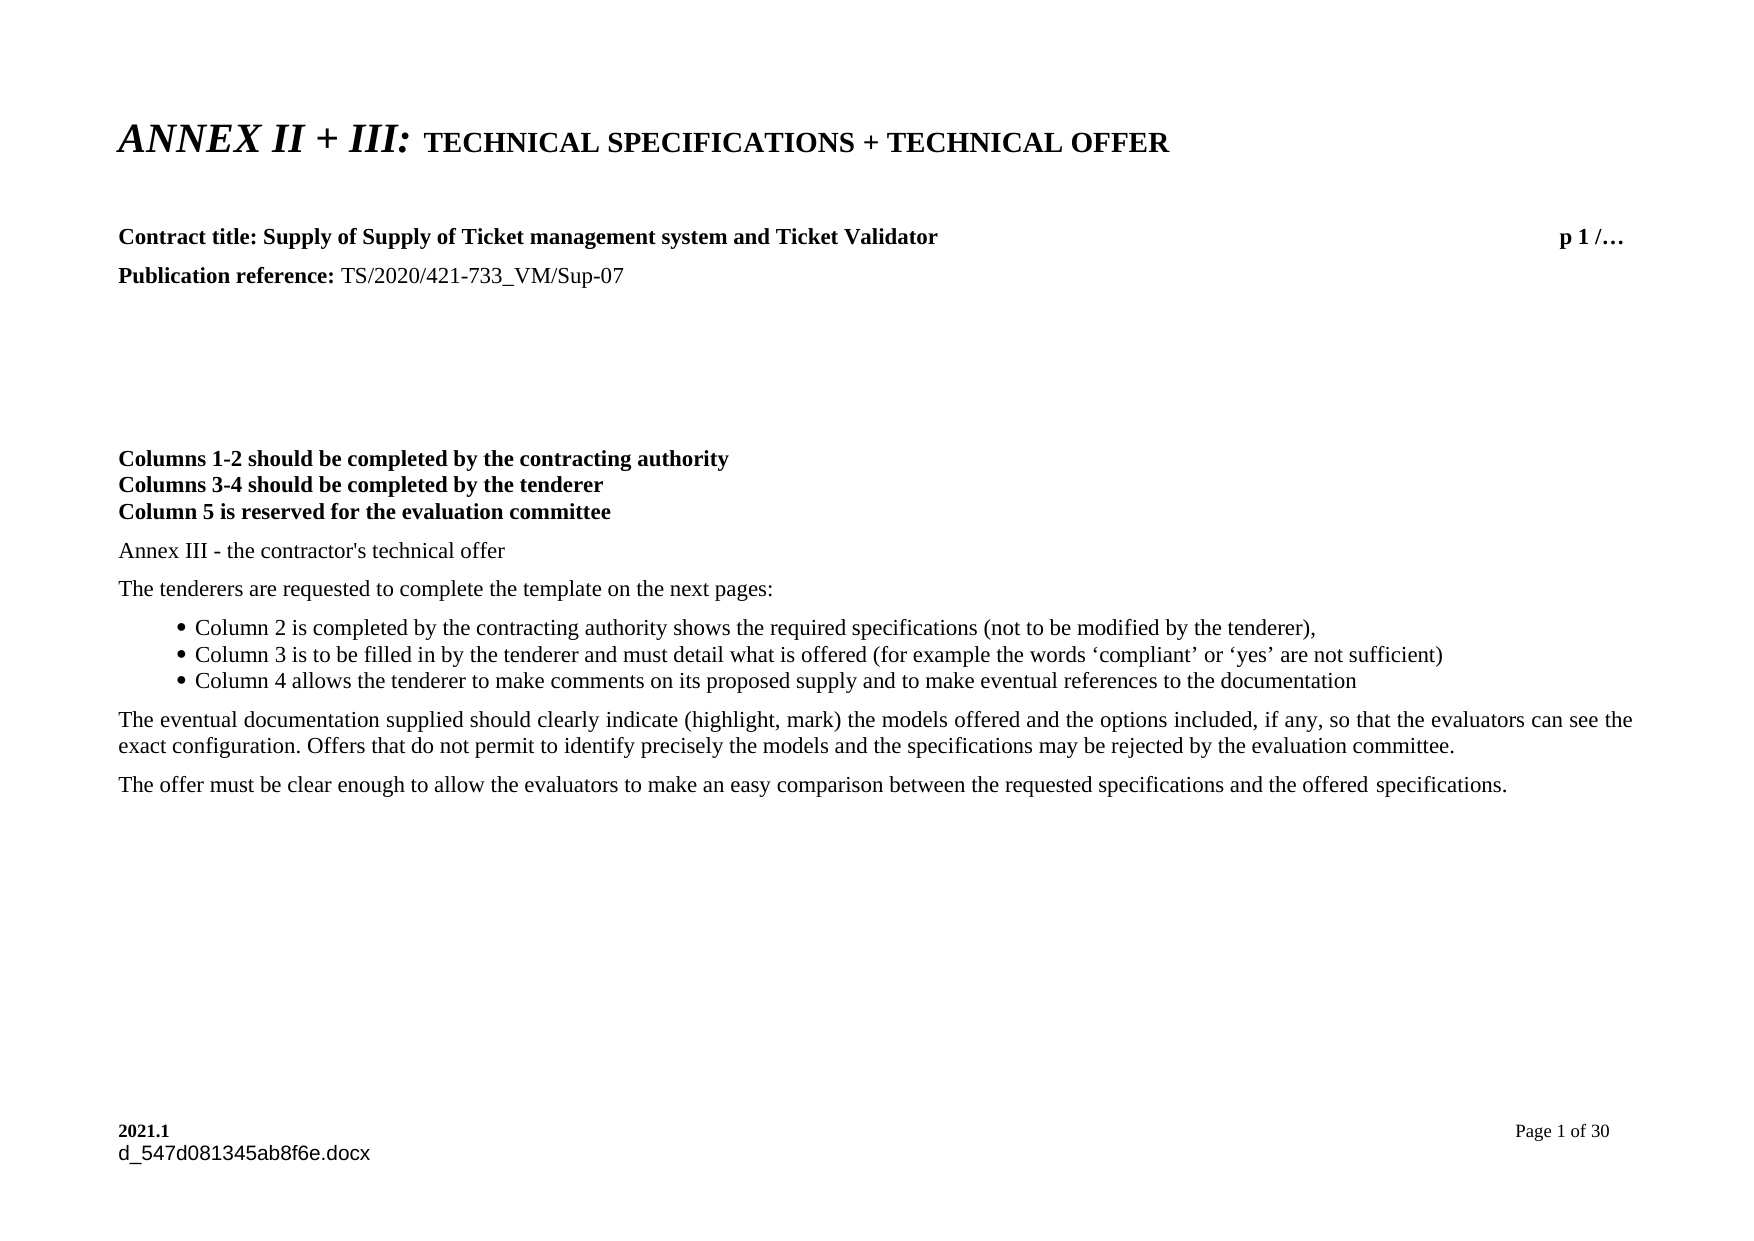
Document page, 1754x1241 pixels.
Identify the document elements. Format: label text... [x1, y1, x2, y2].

text Column 5 is reserved for the evaluation committee [118, 498, 1636, 524]
text The eventual documentation supplied should clearly indicate (highlight, mark) the models offered and the options included, if any, so that the evaluators can see the exact configuration. Offers that do not permit to identify precisely the models and the specifications may be rejected by the evaluation committee. [118, 706, 1636, 759]
text The offer must be clear enough to allow the evaluators to make an easy comparison between the requested specifications and the offered specifications. [118, 771, 1636, 797]
list Column 4 allows the tenderer to make comments on its proposed supply and to make eventual references to the documentation [177, 667, 1636, 693]
list Column 2 is completed by the contracting authority shows the required specifications (not to be modified by the tenderer), [177, 614, 1636, 641]
text Contract title: Supply of Supply of Ticket management system and Ticket Validator p 1 /… [118, 223, 1636, 249]
text Annex III - the contractor's technical offer [118, 537, 1636, 563]
text Publication reference: TS/2020/421-733_VM/Sup-07 [118, 262, 1636, 288]
subtitle ANNEX II + III: TECHNICAL SPECIFICATIONS + TECHNICAL OFFER [118, 114, 1636, 162]
text Columns 3-4 should be completed by the tenderer [118, 471, 1636, 498]
list Column 3 is to be filled in by the tenderer and must detail what is offered (for example the words ‘compliant’ or ‘yes’ are not sufficient) [177, 641, 1636, 667]
text The tenderers are requested to complete the template on the next pages: [118, 576, 1636, 602]
text Columns 1-2 should be completed by the contracting authority [118, 445, 1636, 471]
